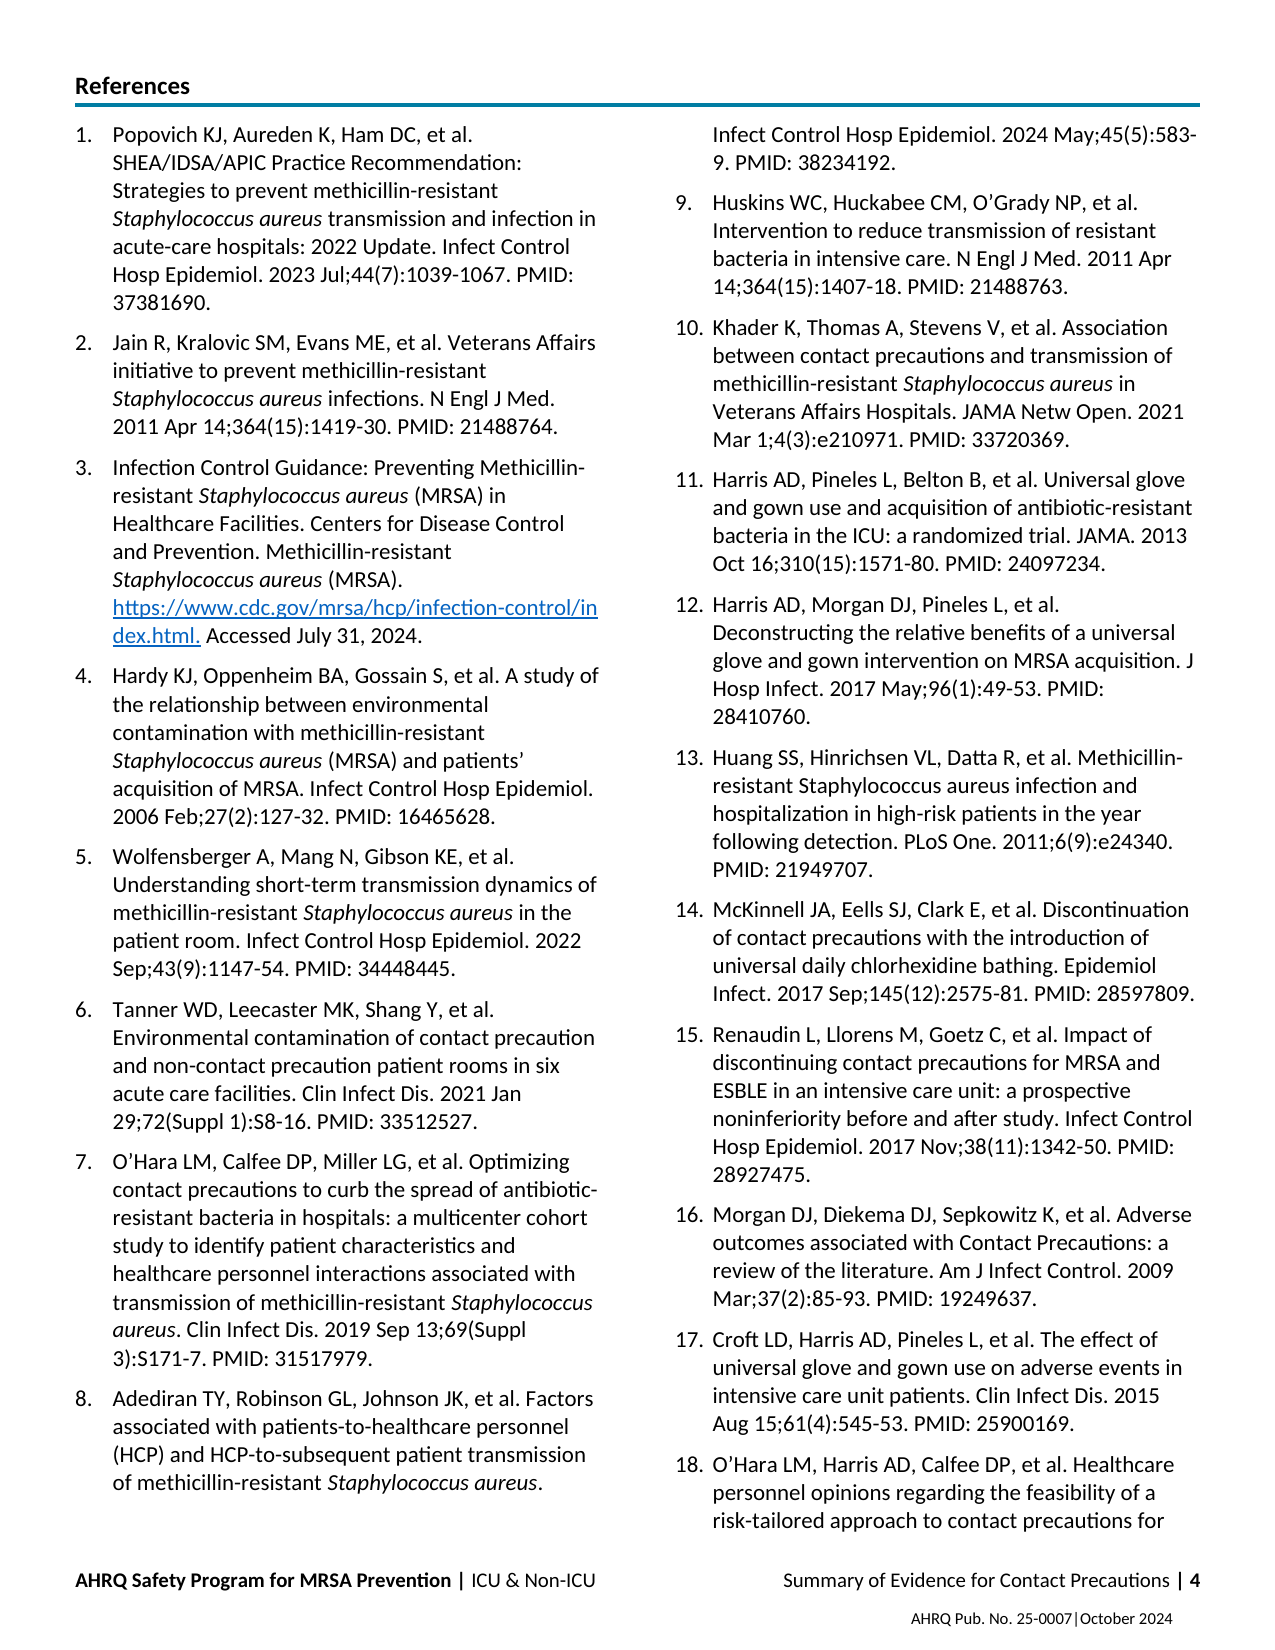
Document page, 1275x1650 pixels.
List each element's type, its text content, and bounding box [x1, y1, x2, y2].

list Popovich KJ, Aureden K, Ham DC, et al. SHEA/IDSA/APIC Practice Recommendation: Strategies to prevent methicillin-resistant Staphylococcus aureus transmission and infection in acute-care hospitals: 2022 Update. Infect Control Hosp Epidemiol. 2023 Jul;44(7):1039-1067. PMID: 37381690. [75, 120, 600, 316]
list Adediran TY, Robinson GL, Johnson JK, et al. Factors associated with patients-to-healthcare personnel (HCP) and HCP-to-subsequent patient transmission of methicillin-resistant Staphylococcus aureus. Infect Control Hosp Epidemiol. 2024 May;45(5):583-9. PMID: 38234192. [75, 1384, 600, 1496]
list Hardy KJ, Oppenheim BA, Gossain S, et al. A study of the relationship between environmental contamination with methicillin-resistant Staphylococcus aureus (MRSA) and patients’ acquisition of MRSA. Infect Control Hosp Epidemiol. 2006 Feb;27(2):127-32. PMID: 16465628. [75, 662, 600, 830]
list Jain R, Kralovic SM, Evans ME, et al. Veterans Affairs initiative to prevent methicillin-resistant Staphylococcus aureus infections. N Engl J Med. 2011 Apr 14;364(15):1419-30. PMID: 21488764. [75, 328, 600, 441]
list Huang SS, Hinrichsen VL, Datta R, et al. Methicillin-resistant Staphylococcus aureus infection and hospitalization in high-risk patients in the year following detection. PLoS One. 2011;6(9):e24340. PMID: 21949707. [675, 743, 1200, 883]
list Morgan DJ, Diekema DJ, Sepkowitz K, et al. Adverse outcomes associated with Contact Precautions: a review of the literature. Am J Infect Control. 2009 Mar;37(2):85-93. PMID: 19249637. [675, 1201, 1200, 1313]
list McKinnell JA, Eells SJ, Clark E, et al. Discontinuation of contact precautions with the introduction of universal daily chlorhexidine bathing. Epidemiol Infect. 2017 Sep;145(12):2575-81. PMID: 28597809. [675, 895, 1200, 1007]
list Croft LD, Harris AD, Pineles L, et al. The effect of universal glove and gown use on adverse events in intensive care unit patients. Clin Infect Dis. 2015 Aug 15;61(4):545-53. PMID: 25900169. [675, 1325, 1200, 1437]
list Infection Control Guidance: Preventing Methicillin-resistant Staphylococcus aureus (MRSA) in Healthcare Facilities. Centers for Disease Control and Prevention. Methicillin-resistant Staphylococcus aureus (MRSA). https://www.cdc.gov/mrsa/hcp/infection-control/index.html. Accessed July 31, 2024. [75, 453, 600, 649]
list O’Hara LM, Calfee DP, Miller LG, et al. Optimizing contact precautions to curb the spread of antibiotic-resistant bacteria in hospitals: a multicenter cohort study to identify patient characteristics and healthcare personnel interactions associated with transmission of methicillin-resistant Staphylococcus aureus. Clin Infect Dis. 2019 Sep 13;69(Suppl 3):S171-7. PMID: 31517979. [75, 1147, 600, 1372]
list Khader K, Thomas A, Stevens V, et al. Association between contact precautions and transmission of methicillin-resistant Staphylococcus aureus in Veterans Affairs Hospitals. JAMA Netw Open. 2021 Mar 1;4(3):e210971. PMID: 33720369. [675, 313, 1200, 453]
list Wolfensberger A, Mang N, Gibson KE, et al. Understanding short-term transmission dynamics of methicillin-resistant Staphylococcus aureus in the patient room. Infect Control Hosp Epidemiol. 2022 Sep;43(9):1147-54. PMID: 34448445. [75, 842, 600, 982]
list Adediran TY, Robinson GL, Johnson JK, et al. Factors associated with patients-to-healthcare personnel (HCP) and HCP-to-subsequent patient transmission of methicillin-resistant Staphylococcus aureus. Infect Control Hosp Epidemiol. 2024 May;45(5):583-9. PMID: 38234192. [675, 120, 1200, 176]
list Renaudin L, Llorens M, Goetz C, et al. Impact of discontinuing contact precautions for MRSA and ESBLE in an intensive care unit: a prospective noninferiority before and after study. Infect Control Hosp Epidemiol. 2017 Nov;38(11):1342-50. PMID: 28927475. [675, 1020, 1200, 1188]
list Harris AD, Morgan DJ, Pineles L, et al. Deconstructing the relative benefits of a universal glove and gown intervention on MRSA acquisition. J Hosp Infect. 2017 May;96(1):49-53. PMID: 28410760. [675, 590, 1200, 730]
list Tanner WD, Leecaster MK, Shang Y, et al. Environmental contamination of contact precaution and non-contact precaution patient rooms in six acute care facilities. Clin Infect Dis. 2021 Jan 29;72(Suppl 1):S8-16. PMID: 33512527. [75, 995, 600, 1135]
list Harris AD, Pineles L, Belton B, et al. Universal glove and gown use and acquisition of antibiotic-resistant bacteria in the ICU: a randomized trial. JAMA. 2013 Oct 16;310(15):1571-80. PMID: 24097234. [675, 466, 1200, 578]
list Huskins WC, Huckabee CM, O’Grady NP, et al. Intervention to reduce transmission of resistant bacteria in intensive care. N Engl J Med. 2011 Apr 14;364(15):1407-18. PMID: 21488763. [675, 188, 1200, 300]
